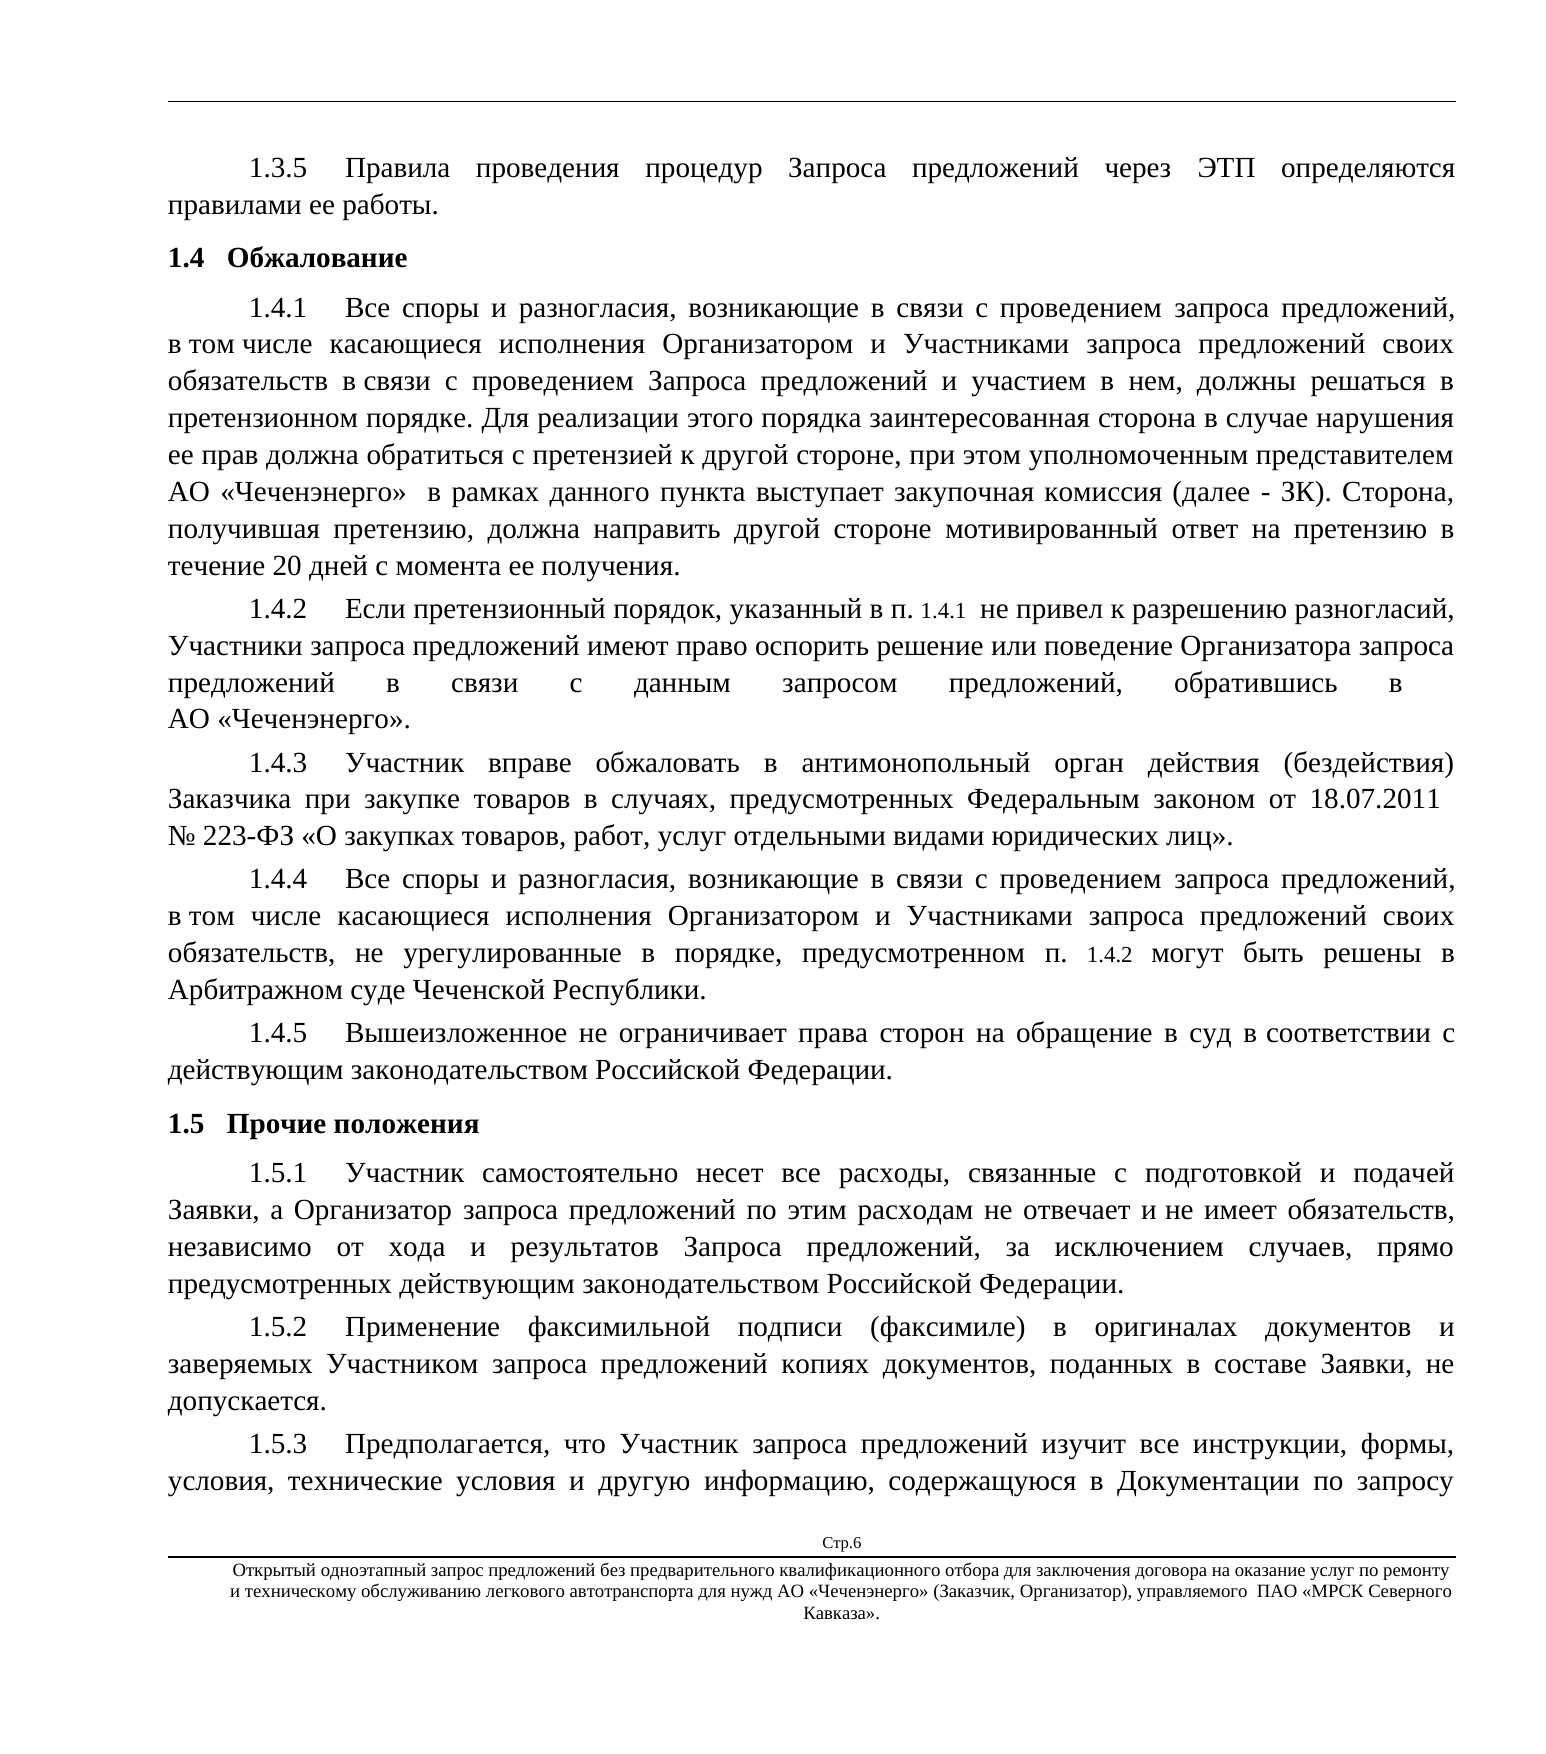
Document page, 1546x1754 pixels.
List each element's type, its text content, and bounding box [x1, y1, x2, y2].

subtitle Обжалование [168, 240, 1456, 274]
subtitle Прочие положения [168, 1106, 1456, 1139]
list Если претензионный порядок, указанный в п. 1.4.1 не привел к разрешению разногласий, Участники запроса предложений имеют право оспорить решение или поведение Организатора запроса предложений в связи с данным запросом предложений, обратившись в АО «Чеченэнерго». [168, 591, 1455, 735]
list Применение факсимильной подписи (факсимиле) в оригиналах документов и заверяемых Участником запроса предложений копиях документов, поданных в составе Заявки, не допускается. [168, 1309, 1455, 1416]
list Вышеизложенное не ограничивает права сторон на обращение в суд в соответствии с действующим законодательством Российской Федерации. [168, 1015, 1455, 1086]
list Участник самостоятельно несет все расходы, связанные с подготовкой и подачей Заявки, а Организатор запроса предложений по этим расходам не отвечает и не имеет обязательств, независимо от хода и результатов Запроса предложений, за исключением случаев, прямо предусмотренных действующим законодательством Российской Федерации. [168, 1155, 1455, 1299]
list Правила проведения процедур Запроса предложений через ЭТП определяются правилами ее работы. [168, 150, 1455, 220]
list Все споры и разногласия, возникающие в связи с проведением запроса предложений, в том числе касающиеся исполнения Организатором и Участниками запроса предложений своих обязательств в связи с проведением Запроса предложений и участием в нем, должны решаться в претензионном порядке. Для реализации этого порядка заинтересованная сторона в случае нарушения ее прав должна обратиться с претензией к другой стороне, при этом уполномоченным представителем АО «Чеченэнерго» в рамках данного пункта выступает закупочная комиссия (далее - ЗК). Сторона, получившая претензию, должна направить другой стороне мотивированный ответ на претензию в течение 20 дней с момента ее получения. [168, 290, 1455, 581]
list Все споры и разногласия, возникающие в связи с проведением запроса предложений, в том числе касающиеся исполнения Организатором и Участниками запроса предложений своих обязательств, не урегулированные в порядке, предусмотренном п. 1.4.2 могут быть решены в Арбитражном суде Чеченской Республики. [168, 862, 1455, 1006]
list Участник вправе обжаловать в антимонопольный орган действия (бездействия) Заказчика при закупке товаров в случаях, предусмотренных Федеральным законом от 18.07.2011 № 223-ФЗ «О закупках товаров, работ, услуг отдельными видами юридических лиц». [168, 745, 1455, 852]
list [168, 1426, 1455, 1496]
